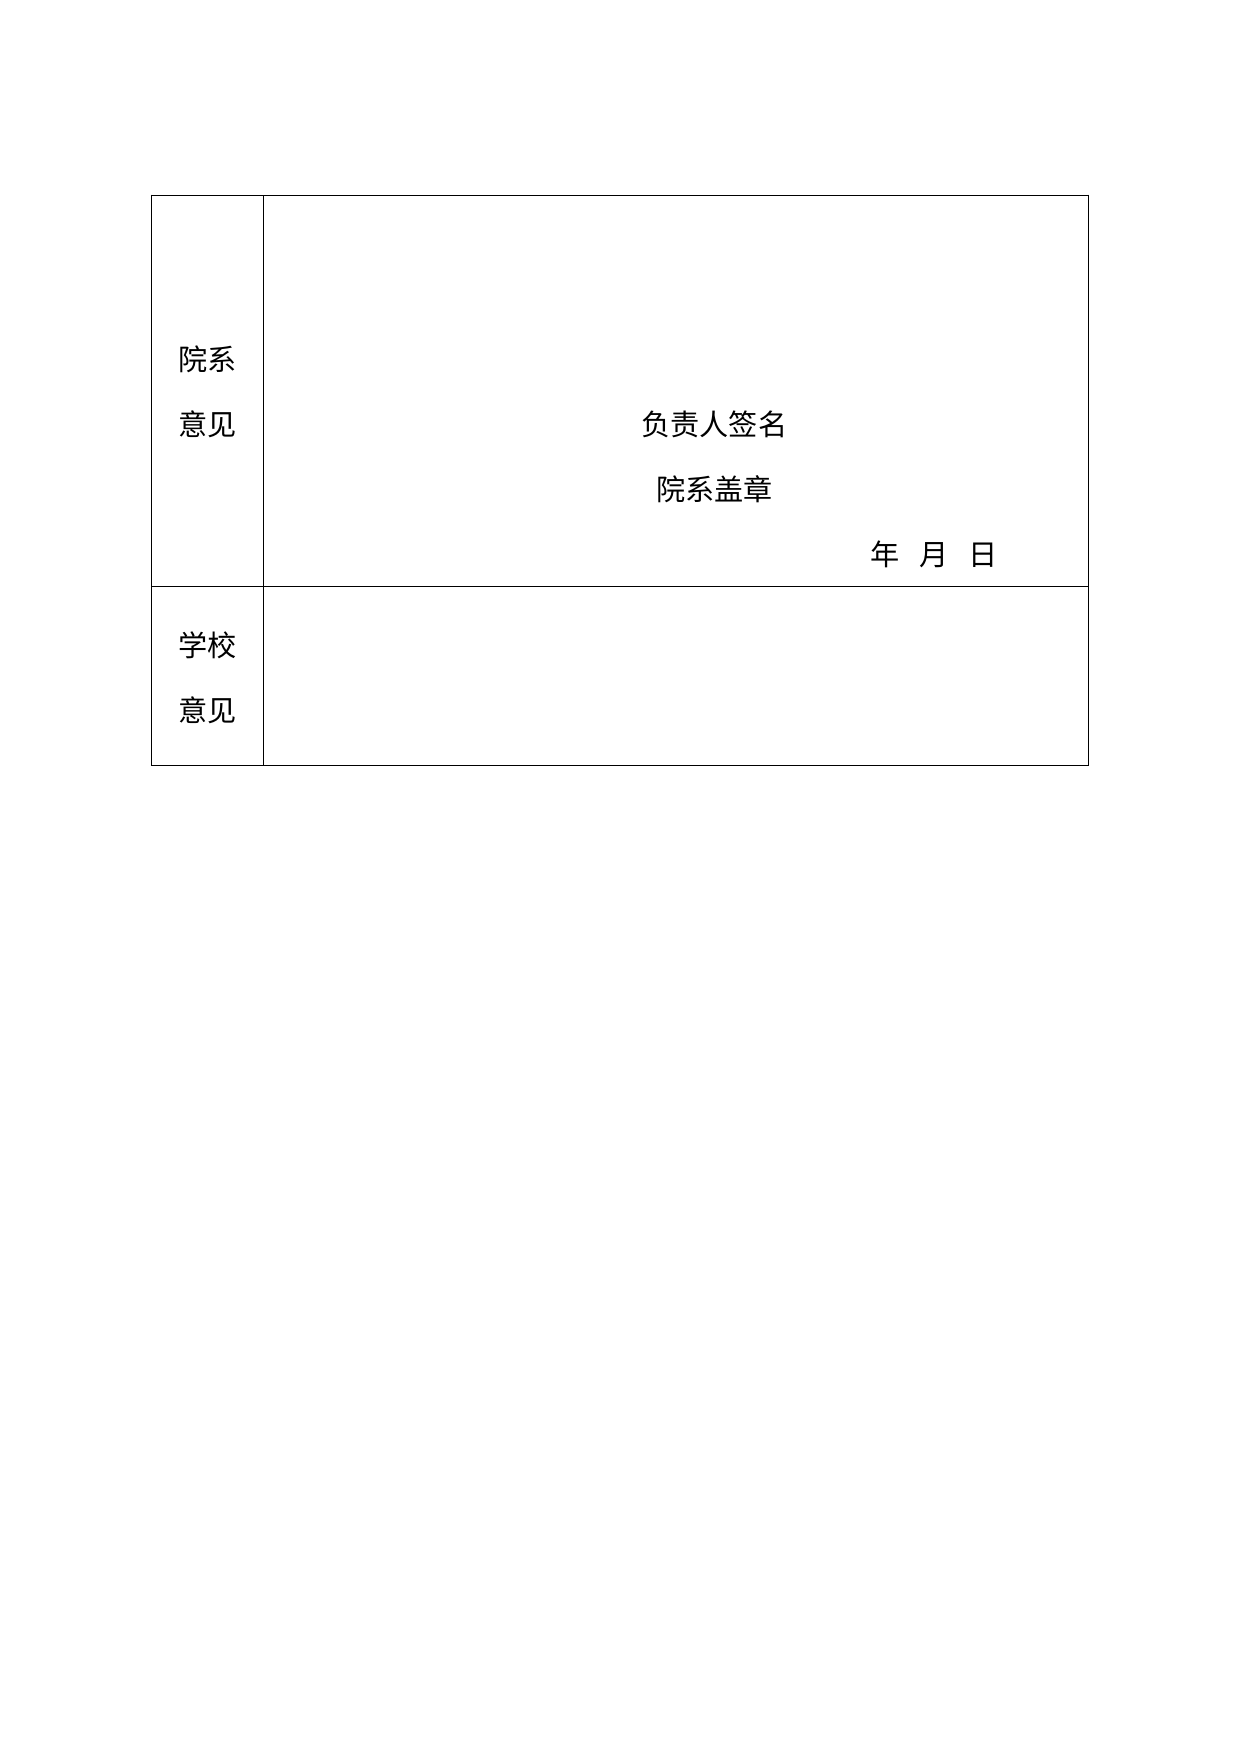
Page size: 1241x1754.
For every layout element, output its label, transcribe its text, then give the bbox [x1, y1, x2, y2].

table_cell [264, 587, 1088, 765]
table_cell 负责人签名 院系盖章 年 月 日 [264, 196, 1088, 586]
table_cell 学校 意见 [152, 587, 263, 765]
table_cell 院系 意见 [152, 196, 263, 586]
